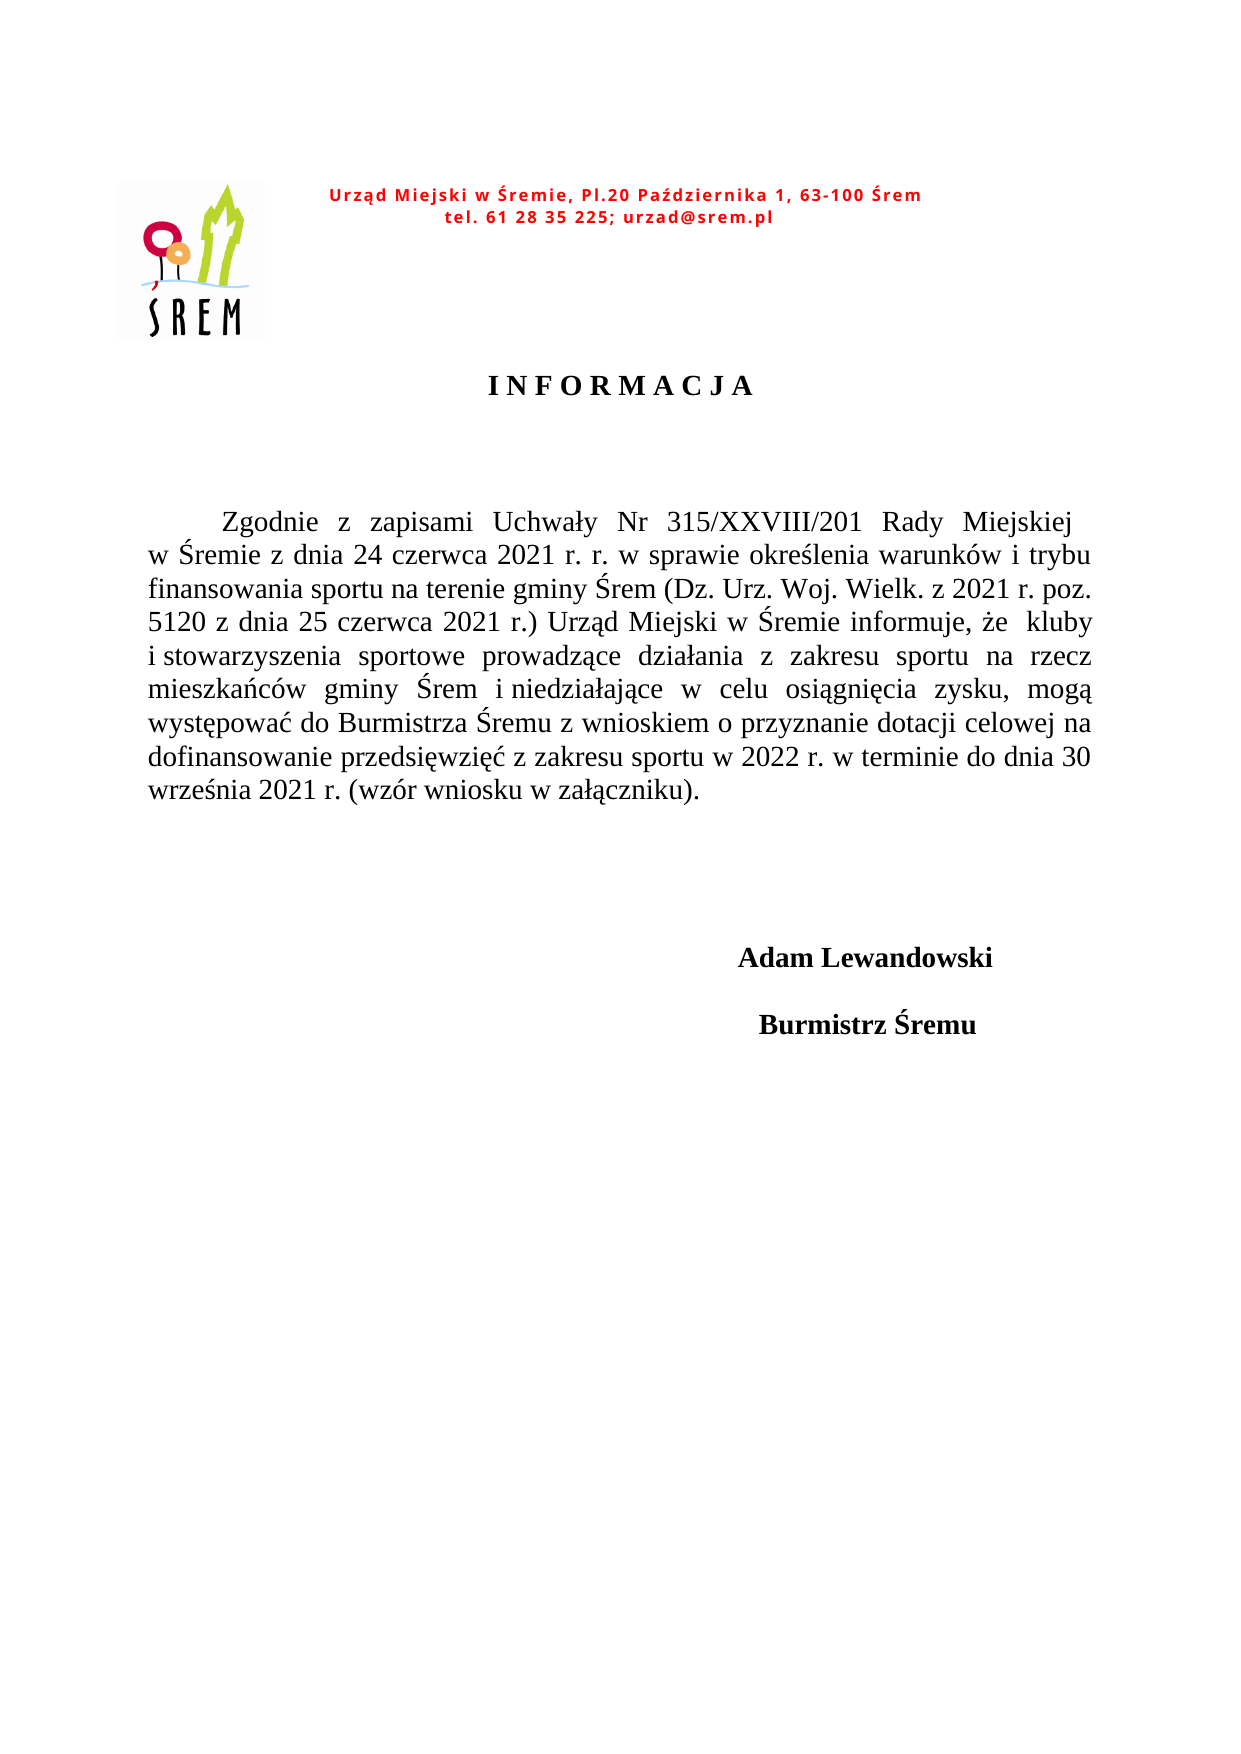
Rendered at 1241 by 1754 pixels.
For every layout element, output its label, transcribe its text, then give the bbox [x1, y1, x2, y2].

text Burmistrz Śremu [148, 1007, 1093, 1041]
text Urząd Miejski w Śremie, Pl.20 Października 1, 63-100 Śrem [266, 183, 1093, 206]
text Zgodnie z zapisami Uchwały Nr 315/XXVIII/201 Rady Miejskiej w Śremie z dnia 24 czerwca 2021 r. r. w sprawie określenia warunków i trybu finansowania sportu na terenie gminy Śrem (Dz. Urz. Woj. Wielk. z 2021 r. poz. 5120 z dnia 25 czerwca 2021 r.) Urząd Miejski w Śremie informuje, że kluby i stowarzyszenia sportowe prowadzące działania z zakresu sportu na rzecz mieszkańców gminy Śrem i niedziałające w celu osiągnięcia zysku, mogą występować do Burmistrza Śremu z wnioskiem o przyznanie dotacji celowej na dofinansowanie przedsięwzięć z zakresu sportu w 2022 r. w terminie do dnia 30 września 2021 r. (wzór wniosku w załączniku). [148, 504, 1093, 806]
text tel. 61 28 35 225; urzad@srem.pl [266, 206, 1093, 229]
picture [118, 181, 266, 342]
text I N F O R M A C J A [148, 368, 1093, 401]
text Adam Lewandowski [148, 940, 1093, 973]
